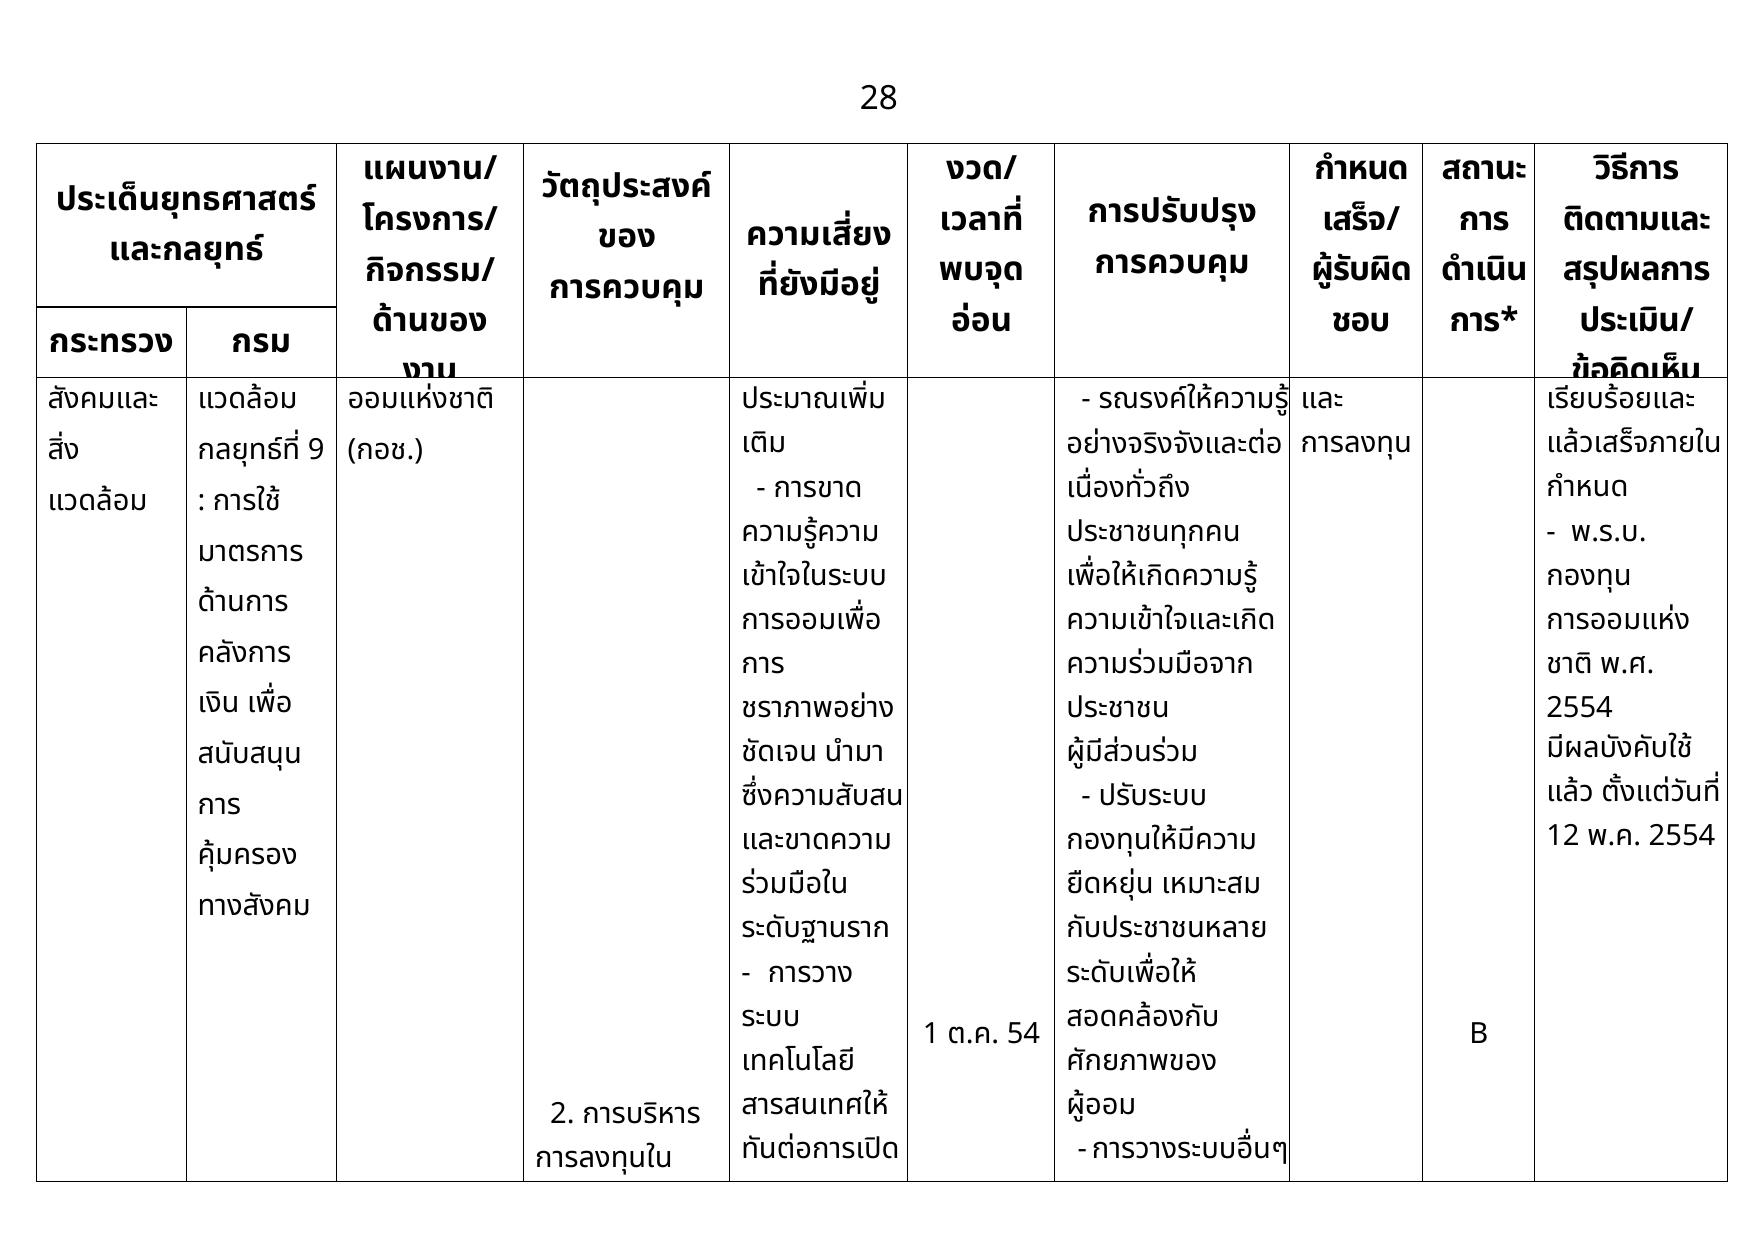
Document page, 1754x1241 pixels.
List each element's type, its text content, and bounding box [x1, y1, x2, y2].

table_cell 1 ต.ค. 54 1 ต.ค. 54 [908, 378, 1054, 1181]
table_header การปรับปรุง การควบคุม [1055, 144, 1289, 377]
table_cell - ติดตามผลการดำเนินงานเป็นระยะ เพื่อให้การจัดตั้ง กอช. เป็นไปด้วยความเรียบร้อยและแล้วเสร็จภายในกำหนด - พ.ร.บ. กองทุน การออมแห่งชาติ พ.ศ. 2554 มีผลบังคับใช้แล้ว ตั้งแต่วันที่ 12 พ.ค. 2554 - ติดตามประสานข้อมูลเพิ่มเติมจากเจ้าหน้าที่ กบข. อย่างสม่ำเสมอ เพื่อเป็นข้อมูลให้กับผู้อำนวยการสำนักงานเศรษฐกิจการคลังในฐานะประธานคณะอนุกรรมการการลงทุน - ติดตามมติคณะอนุกรรมการ การลงทุนและนโยบายการลงทุน [1535, 378, 1727, 1181]
table_header ประเด็นยุทธศาสตร์และกลยุทธ์ [37, 144, 336, 306]
table_header วิธีการติดตามและสรุปผลการประเมิน/ข้อคิดเห็น [1535, 144, 1727, 377]
table_cell ยุทธศาสตร์ที่ 3 : สนับสนุนความยั่งยืนทางสังคมและสิ่งแวดล้อม [37, 378, 186, 1181]
table_header วัตถุประสงค์ของ การควบคุม [524, 144, 729, 377]
table_cell กระทรวง [37, 308, 186, 377]
table_header สถานะการดำเนินการ* [1423, 144, 1534, 377]
table_cell 1. กองทุน การออมแห่งชาติ (กอช.) จะเปิดรับสมัครสมาชิกตั้งแต่วันที่ 8 พ.ค. 2555 2. การบริหาร การลงทุนในกองทุนบำเหน็จบำนาญข้าราชการ (กบข.) [524, 378, 729, 1181]
table_cell ยุทธศาสตร์ที่ 3 : การพัฒนาสังคมและสิ่งแวดล้อม กลยุทธ์ที่ 9 : การใช้มาตรการด้านการคลังการเงิน เพื่อสนับสนุนการคุ้มครองทางสังคม [187, 378, 336, 1181]
table_header ความเสี่ยง ที่ยังมีอยู่ [730, 144, 907, 377]
table_cell - หาแนวทางให้เกิดความสอดคล้องและบูรณาการโดยการหารือร่วมกันระหว่างหน่วยงานหลักที่เกี่ยวข้อง - รณรงค์ให้ความรู้อย่างจริงจังและต่อเนื่องทั่วถึงประชาชนทุกคน เพื่อให้เกิดความรู้ความเข้าใจและเกิดความร่วมมือจากประชาชน ผู้มีส่วนร่วม - ปรับระบบกองทุนให้มีความยืดหยุ่น เหมาะสมกับประชาชนหลายระดับเพื่อให้สอดคล้องกับศักยภาพของ ผู้ออม การวางระบบอื่นๆ รองรับให้ทันต่อการเปิดรับสมัครสมาชิก - วิเคราะห์ข้อมูลเชิงลึก ในการตัดสินใจ - ประสานงานกับแหล่งข้อมูลอย่างต่อเนื่อง - หาแนวทางการปรับปรุงการบริหารการลงทุนให้สอดคล้องกับภาวะเศรษฐกิจโลกที่ผันผวน และปัจจัยภายในประเทศที่ควบคุมไม่ได้ [1055, 378, 1289, 1181]
table_header แผนงาน/โครงการ/กิจกรรม/ ด้านของงาน ที่ประเมินที่เชื่อมโยงกับ กลยุทธ์กรม [337, 144, 523, 377]
table_cell กรม [187, 308, 336, 377]
table_cell o B [1423, 378, 1534, 1181]
table_cell 30 ก.ย. 54/ผู้อำนวยการสำนักนโยบายการออมและ การลงทุน 31 มี.ค. 55/ผู้อำนวยการสำนักนโยบายการออมและ การลงทุน [1290, 378, 1422, 1181]
table_cell ด้านการออม การส่งเสริมการออมของประเทศ - โครงการจัดตั้งกองทุนการออมแห่งชาติ (กอช.) 2. การบริหาร การลงทุนในกองทุนบำเหน็จบำนาญข้าราชการ (กบข.) [337, 378, 523, 1181]
table_header กำหนดเสร็จ/ ผู้รับผิดชอบ [1290, 144, 1422, 377]
table_cell - ต้องมีการออกอนุบัญญัติตามกฎหมายแม่ - ต้องมีการขอจัดสรรงบประมาณเพิ่มเติม - การขาดความรู้ความเข้าใจในระบบการออมเพื่อการ ชราภาพอย่างชัดเจน นำมาซึ่งความสับสน และขาดความร่วมมือในระดับฐานราก การวางระบบเทคโนโลยีสารสนเทศให้ทันต่อการเปิดรับสมาชิก - การวิเคราะห์ข้อมูลของเจ้าหน้าที่ และระดับนโยบาย ที่อยู่ในคณะกรรมการ กบข. ให้สอดคล้องกัน - ข้อมูลที่ให้มาไม่ครบถ้วนพอที่จะตัดสินใจ - ความผันผวนของเศรษฐกิจโลก และปัจจัยภายในประเทศ ที่ควบคุมไม่ได้ [730, 378, 907, 1181]
table_header งวด/เวลาที่พบจุดอ่อน [908, 144, 1054, 377]
